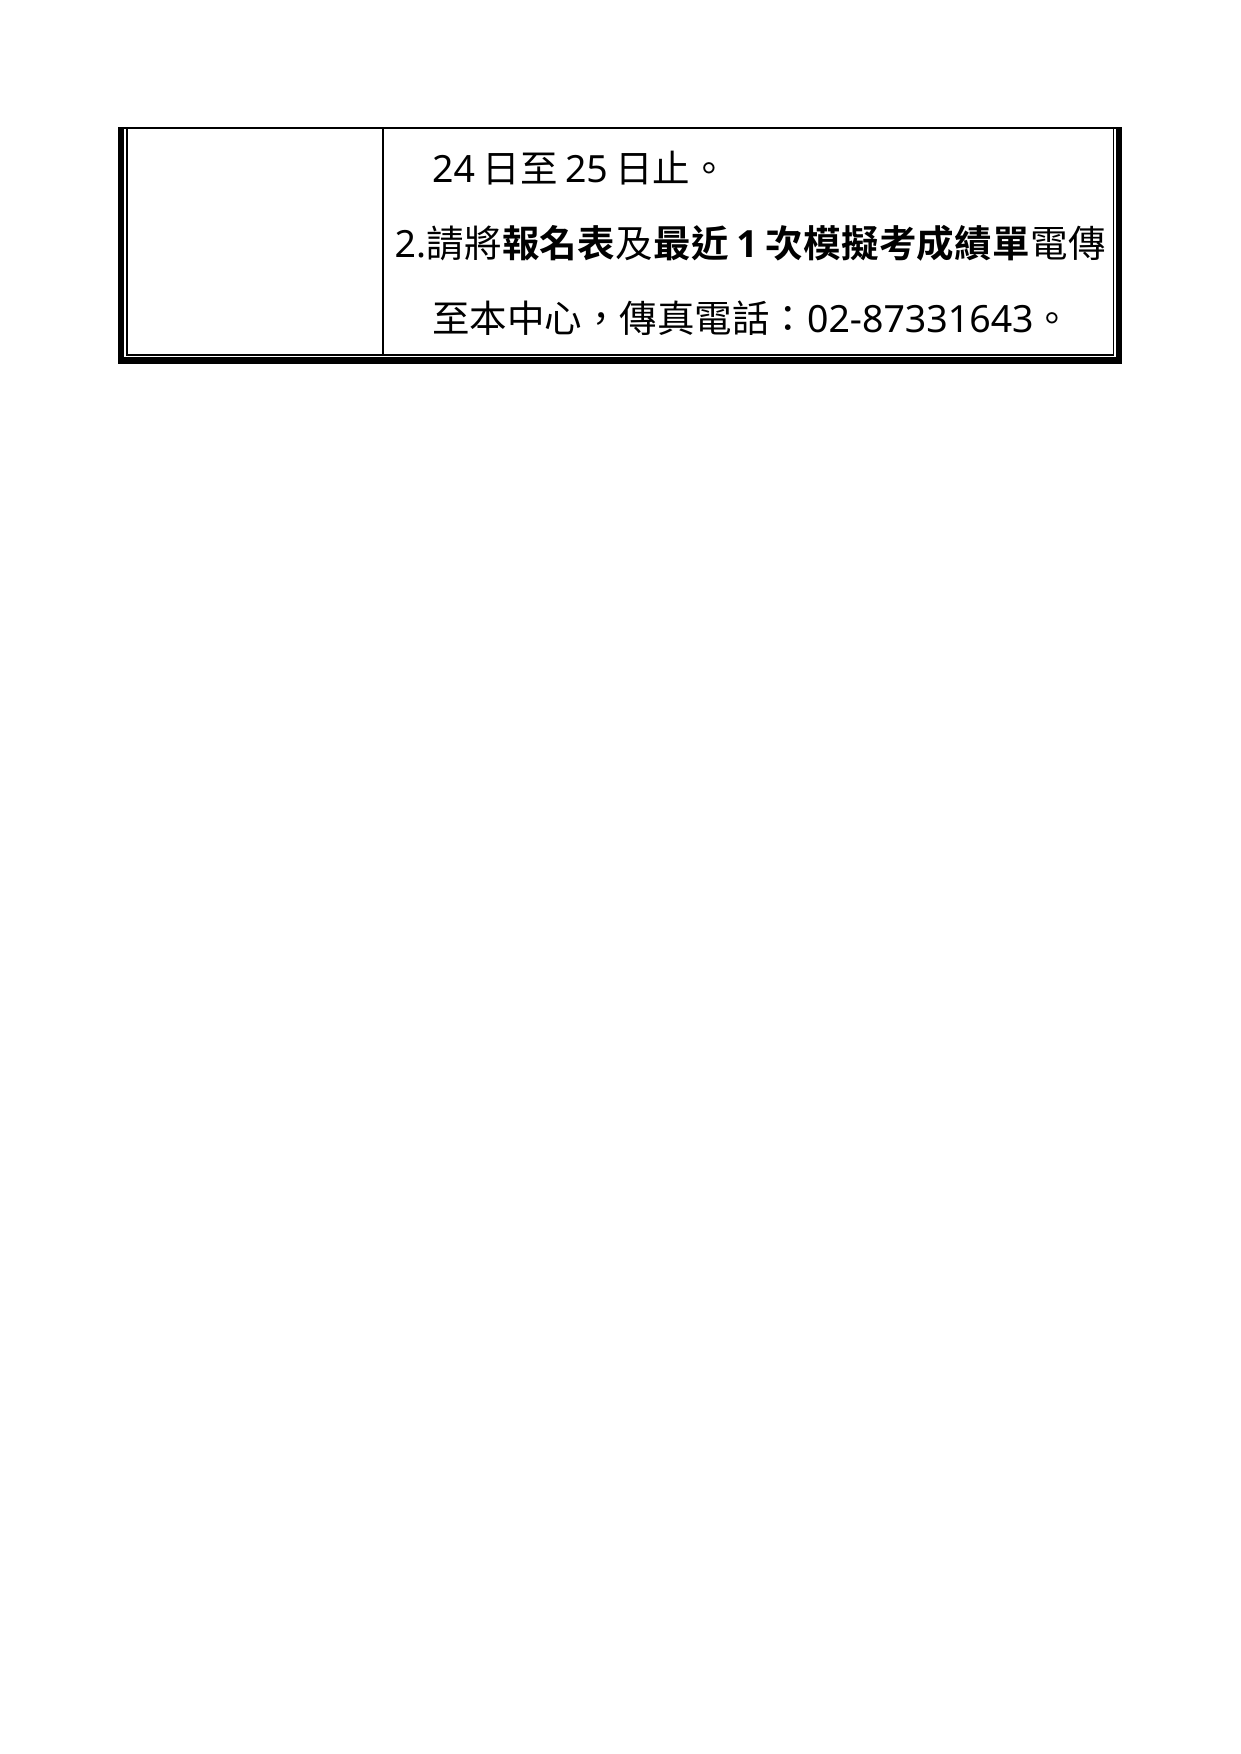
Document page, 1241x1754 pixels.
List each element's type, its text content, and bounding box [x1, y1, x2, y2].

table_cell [384, 129, 1113, 354]
table_cell 備註 [128, 129, 382, 354]
